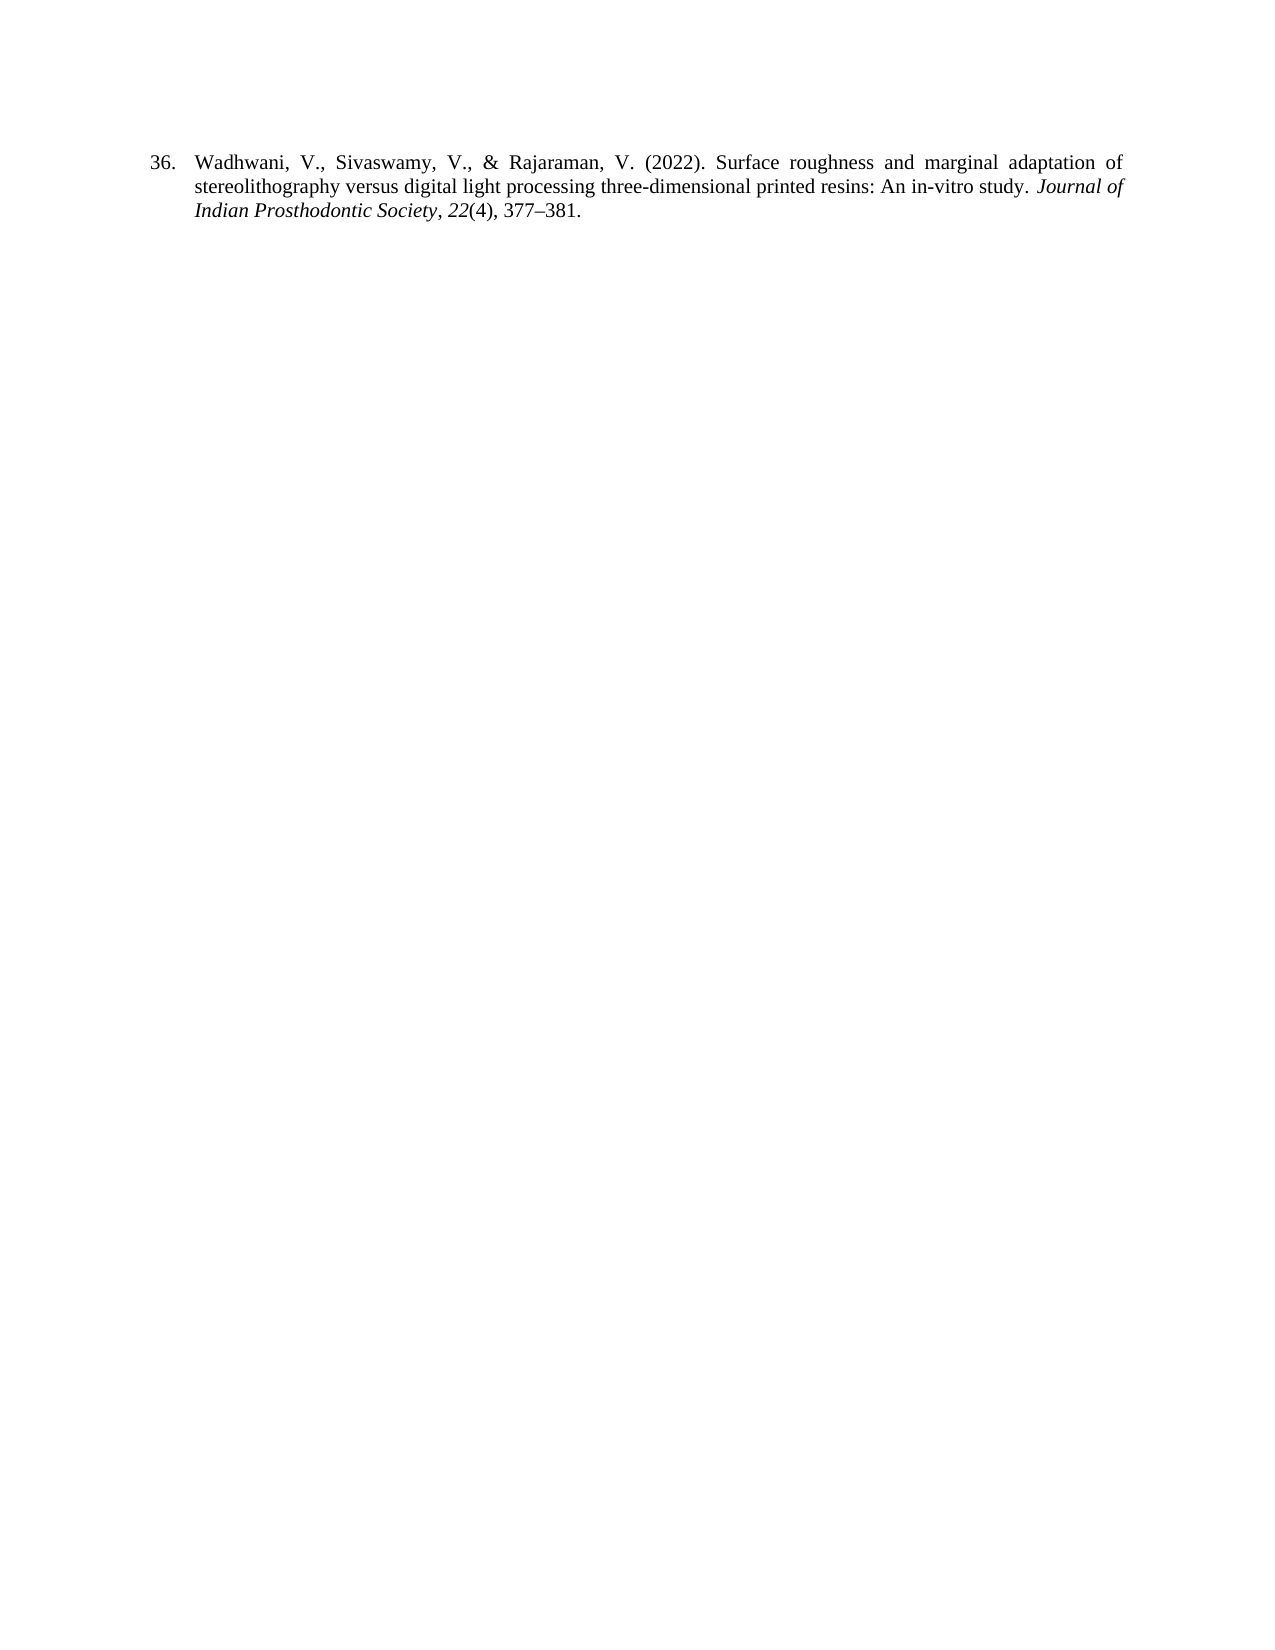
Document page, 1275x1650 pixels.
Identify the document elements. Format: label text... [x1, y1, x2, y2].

text Wadhwani, V., Sivaswamy, V., & Rajaraman, V. (2022). Surface roughness and marginal adaptation of stereolithography versus digital light processing three-dimensional printed resins: An in-vitro study. Journal of Indian Prosthodontic Society, 22(4), 377–381. [150, 150, 1125, 222]
